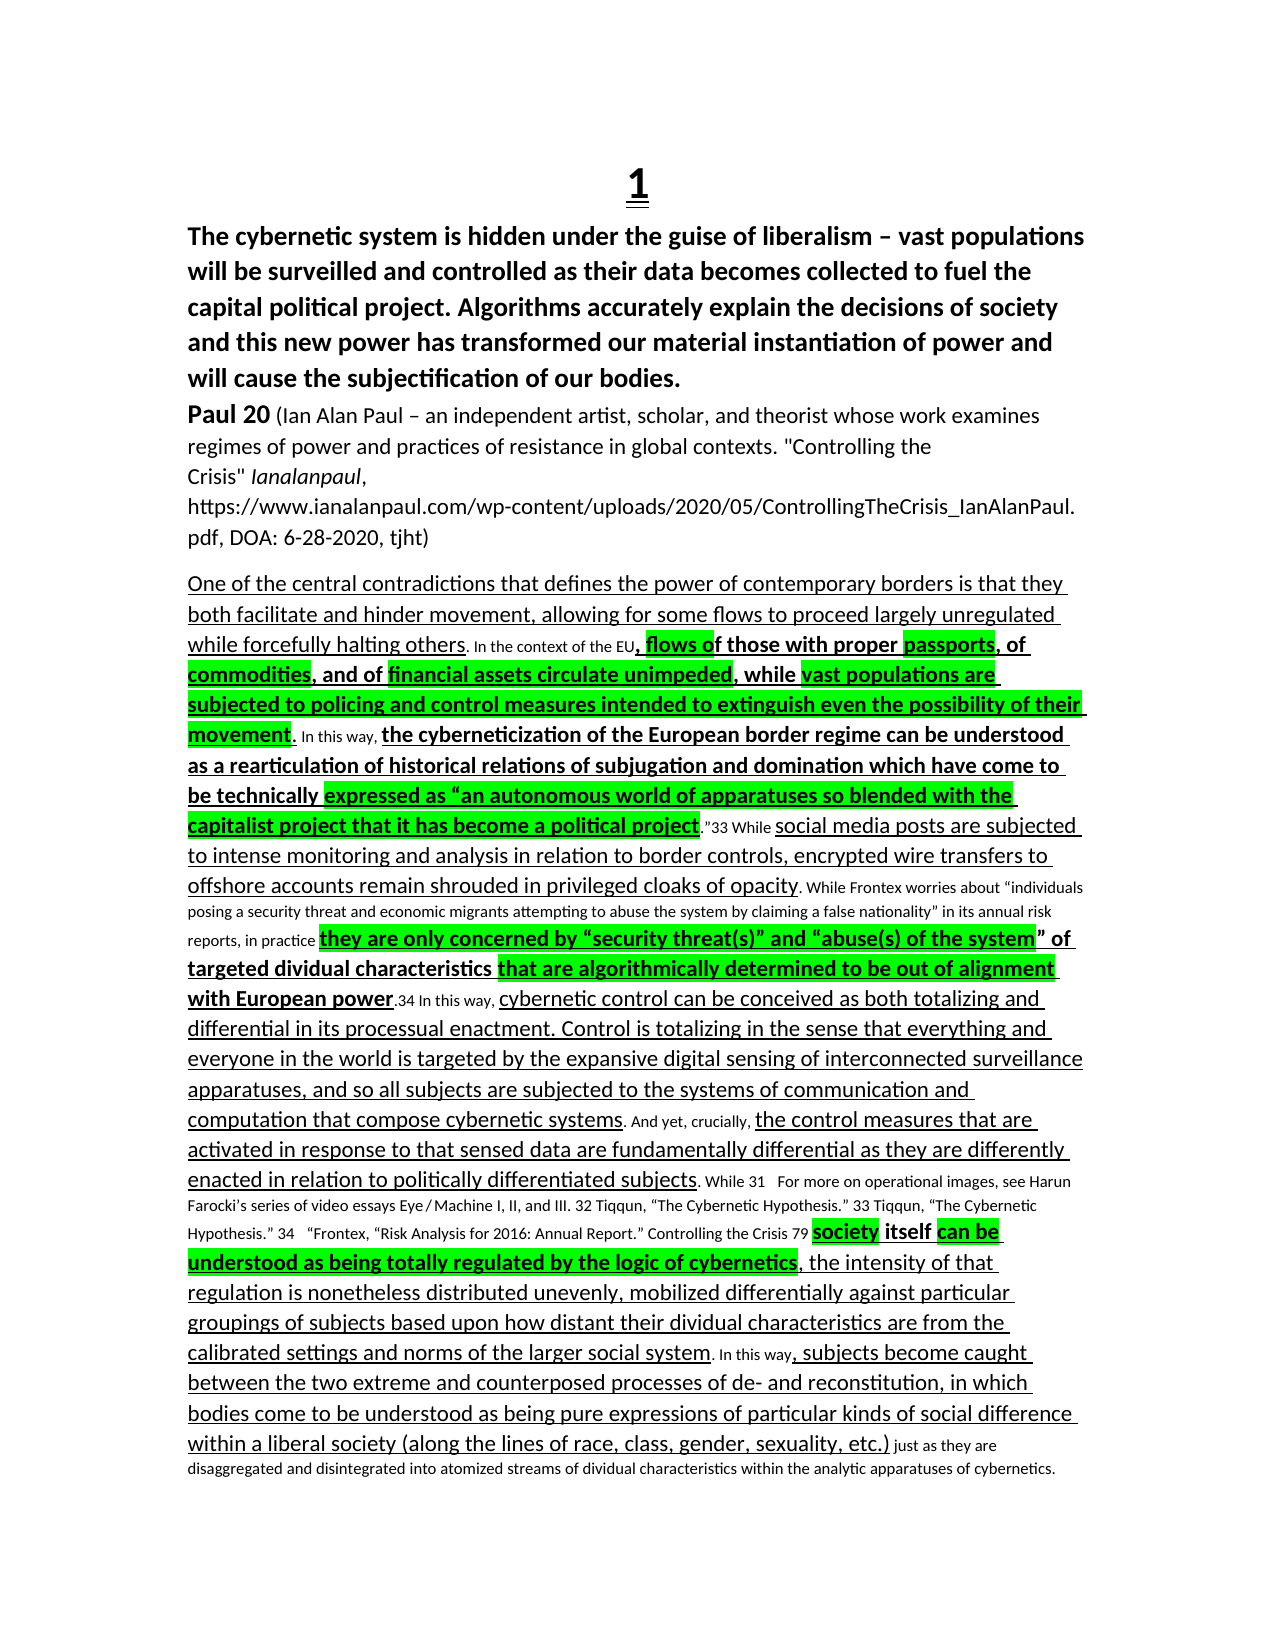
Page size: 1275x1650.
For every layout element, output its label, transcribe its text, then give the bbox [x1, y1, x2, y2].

text Paul 20 (Ian Alan Paul – an independent artist, scholar, and theorist whose work examines regimes of power and practices of resistance in global contexts. "Controlling the Crisis" Ianalanpaul, https://www.ianalanpaul.com/wp-content/uploads/2020/05/ControllingTheCrisis_IanAlanPaul.pdf, DOA: 6-28-2020, tjht) [187, 397, 1087, 551]
text The cybernetic system is hidden under the guise of liberalism – vast populations will be surveilled and controlled as their data becomes collected to fuel the capital political project. Algorithms accurately explain the decisions of society and this new power has transformed our material instantiation of power and will cause the subjectification of our bodies. [187, 219, 1087, 394]
subtitle 1 [187, 154, 1087, 210]
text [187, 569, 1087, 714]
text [187, 715, 1087, 1479]
